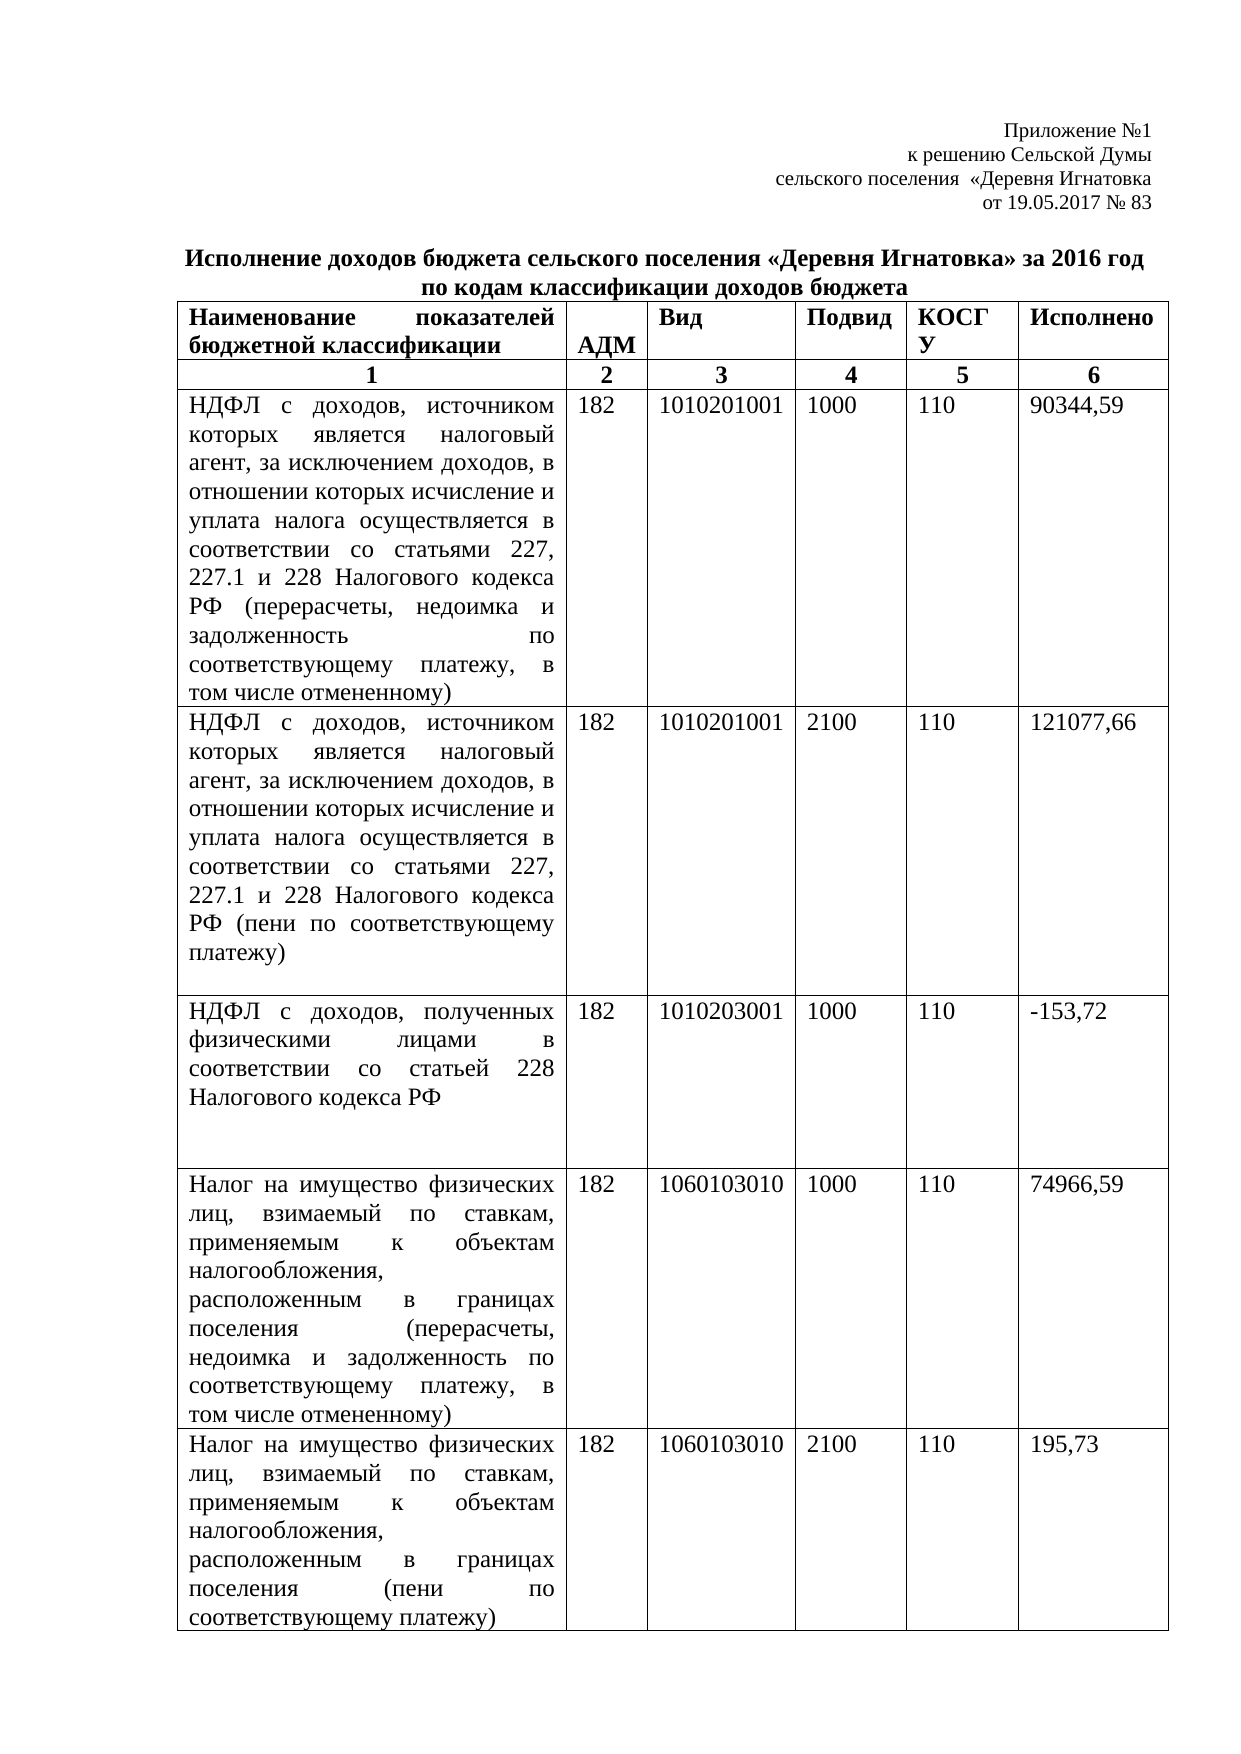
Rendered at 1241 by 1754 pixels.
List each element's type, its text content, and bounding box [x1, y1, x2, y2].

table_header АДМ [567, 302, 647, 359]
text Приложение №1 [177, 118, 1152, 142]
table_cell 182 [567, 1429, 647, 1630]
table_cell 110 [907, 1169, 1018, 1428]
table_header Вид [648, 302, 795, 359]
table_cell Налог на имущество физических лиц, взимаемый по ставкам, применяемым к объектам налогообложения, расположенным в границах поселения (перерасчеты, недоимка и задолженность по соответствующему платежу, в том числе отмененному) [178, 1169, 566, 1428]
table_cell 3 [648, 360, 795, 389]
table_cell 182 [567, 707, 647, 995]
table_cell Налог на имущество физических лиц, взимаемый по ставкам, применяемым к объектам налогообложения, расположенным в границах поселения (пени по соответствующему платежу) [178, 1429, 566, 1630]
table_cell 110 [907, 707, 1018, 995]
table_cell 195,73 [1019, 1429, 1168, 1630]
table_cell НДФЛ с доходов, источником которых является налоговый агент, за исключением доходов, в отношении которых исчисление и уплата налога осуществляется в соответствии со статьями 227, 227.1 и 228 Налогового кодекса РФ (перерасчеты, недоимка и задолженность по соответствующему платежу, в том числе отмененному) [178, 390, 566, 706]
table_cell 2100 [796, 1429, 906, 1630]
table_cell 1060103010 [648, 1169, 795, 1428]
table_cell 182 [567, 1169, 647, 1428]
table_header КОСГУ [907, 302, 1018, 359]
table_cell 182 [567, 996, 647, 1168]
table_cell 1010201001 [648, 707, 795, 995]
table_cell НДФЛ с доходов, полученных физическими лицами в соответствии со статьей 228 Налогового кодекса РФ [178, 996, 566, 1168]
table_cell 182 [567, 390, 647, 706]
table_cell 1 [178, 360, 566, 389]
table_cell 1010201001 [648, 390, 795, 706]
table_cell 2 [567, 360, 647, 389]
text Исполнение доходов бюджета сельского поселения «Деревня Игнатовка» за 2016 год по кодам классификации доходов бюджета [177, 243, 1152, 301]
text сельского поселения «Деревня Игнатовка [177, 166, 1152, 190]
table_cell 90344,59 [1019, 390, 1168, 706]
table_cell 1000 [796, 1169, 906, 1428]
table_cell 1000 [796, 390, 906, 706]
table_cell 4 [796, 360, 906, 389]
text от 19.05.2017 № 83 [177, 190, 1152, 214]
table_header Подвид [796, 302, 906, 359]
table_cell 121077,66 [1019, 707, 1168, 995]
table_cell -153,72 [1019, 996, 1168, 1168]
table_cell НДФЛ с доходов, источником которых является налоговый агент, за исключением доходов, в отношении которых исчисление и уплата налога осуществляется в соответствии со статьями 227, 227.1 и 228 Налогового кодекса РФ (пени по соответствующему платежу) [178, 707, 566, 995]
table_cell 1060103010 [648, 1429, 795, 1630]
table_cell 5 [907, 360, 1018, 389]
table_cell 110 [907, 390, 1018, 706]
table_cell 1010203001 [648, 996, 795, 1168]
table_cell 110 [907, 1429, 1018, 1630]
table_cell 1000 [796, 996, 906, 1168]
table_cell 6 [1019, 360, 1168, 389]
table_cell 74966,59 [1019, 1169, 1168, 1428]
table_header Наименование показателей бюджетной классификации [178, 302, 566, 359]
table_cell 110 [907, 996, 1018, 1168]
table_header Исполнено [1019, 302, 1168, 359]
text к решению Сельской Думы [177, 142, 1152, 166]
table_cell 2100 [796, 707, 906, 995]
